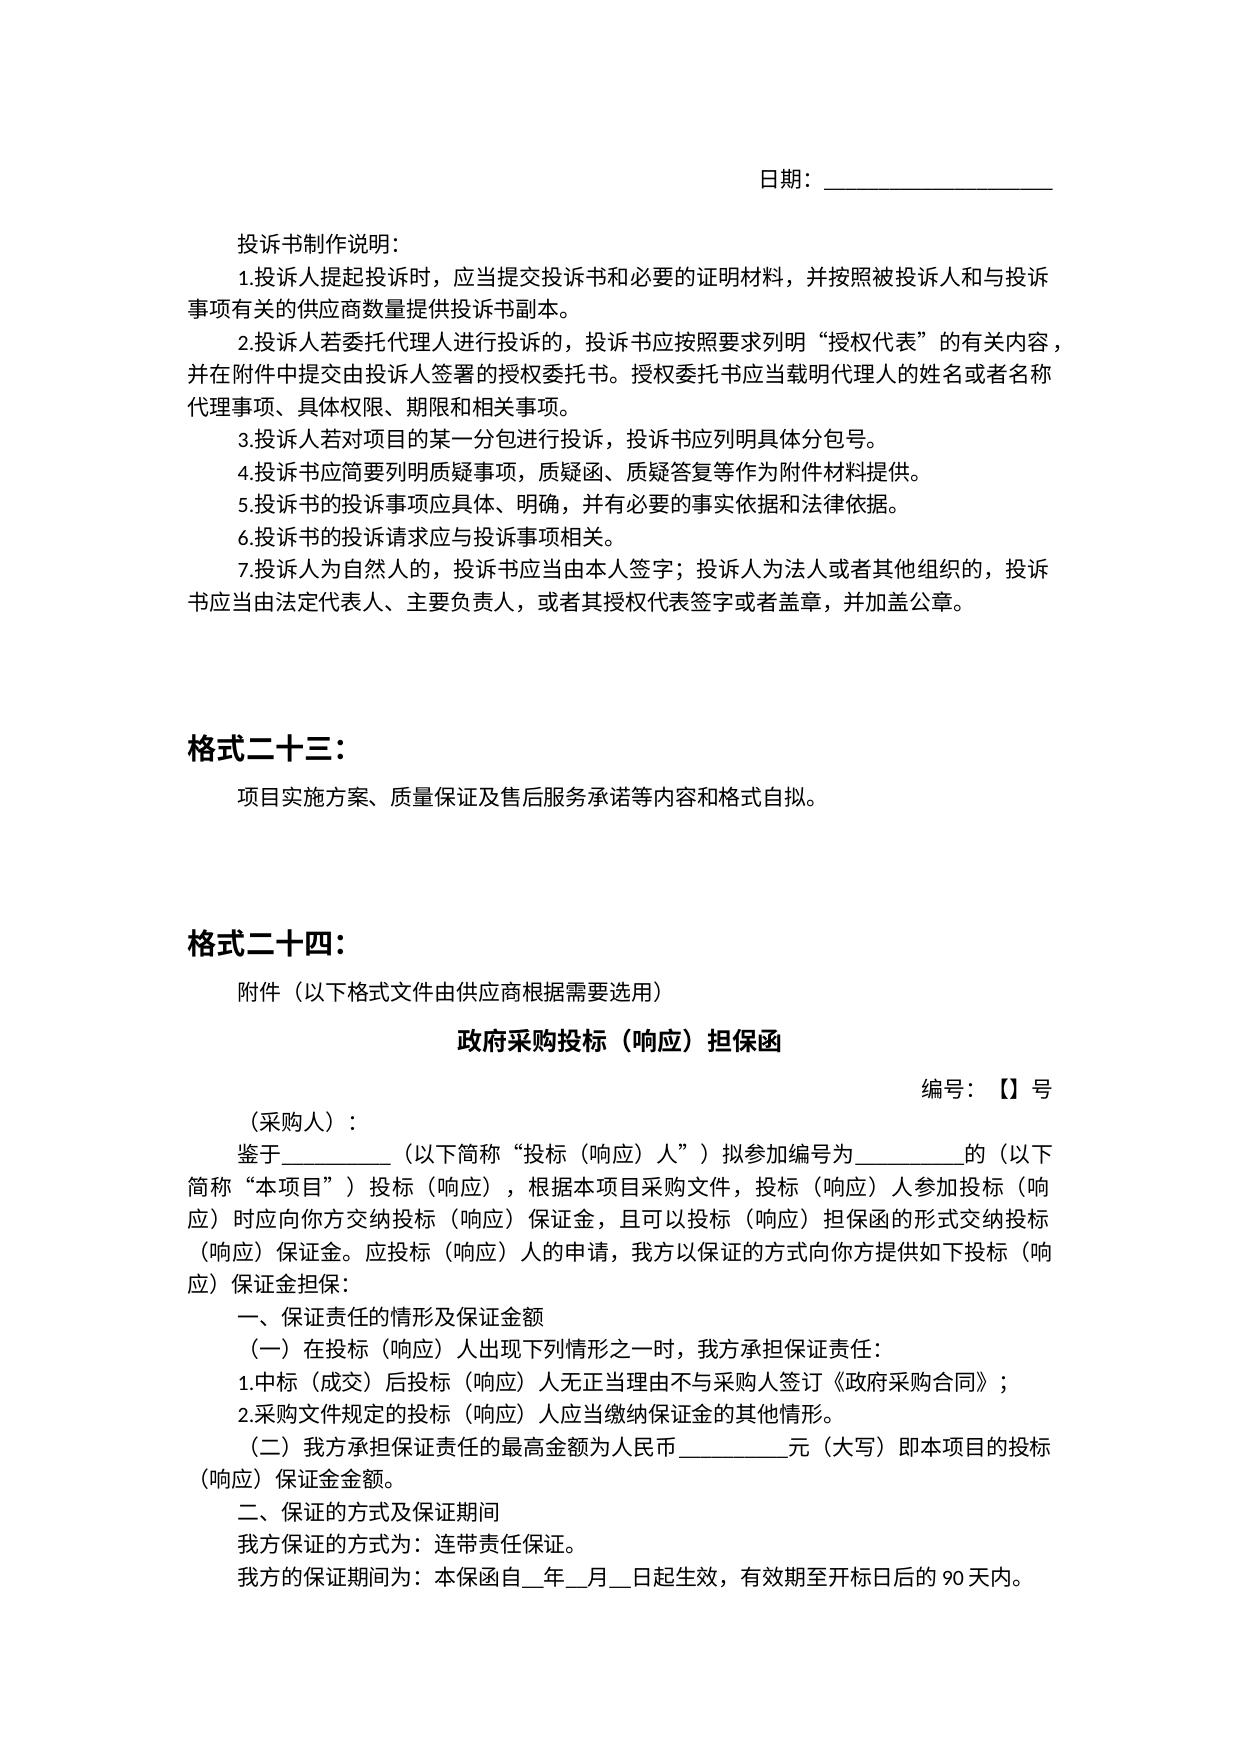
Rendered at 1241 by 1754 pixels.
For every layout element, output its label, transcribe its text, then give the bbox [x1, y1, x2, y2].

text 5.投诉书的投诉事项应具体、明确，并有必要的事实依据和法律依据。 [187, 487, 1053, 519]
text 我方的保证期间为：本保函自__年__月__日起生效，有效期至开标日后的90天内。 [187, 1559, 1053, 1592]
text （采购人）： [187, 1104, 1053, 1137]
text 1.中标（成交）后投标（响应）人无正当理由不与采购人签订《政府采购合同》； [187, 1364, 1053, 1397]
text 6.投诉书的投诉请求应与投诉事项相关。 [187, 519, 1053, 552]
text （二）我方承担保证责任的最高金额为人民币__________元（大写）即本项目的投标（响应）保证金金额。 [187, 1429, 1053, 1494]
text 1.投诉人提起投诉时，应当提交投诉书和必要的证明材料，并按照被投诉人和与投诉事项有关的供应商数量提供投诉书副本。 [187, 259, 1053, 324]
text 2.采购文件规定的投标（响应）人应当缴纳保证金的其他情形。 [187, 1397, 1053, 1429]
text 我方保证的方式为：连带责任保证。 [187, 1527, 1053, 1559]
text 一、保证责任的情形及保证金额 [187, 1299, 1053, 1332]
text 二、保证的方式及保证期间 [187, 1494, 1053, 1527]
text 附件（以下格式文件由供应商根据需要选用） [187, 974, 1053, 1007]
text 项目实施方案、质量保证及售后服务承诺等内容和格式自拟。 [187, 779, 1053, 812]
text 格式二十三： [187, 714, 1053, 779]
text 3.投诉人若对项目的某一分包进行投诉，投诉书应列明具体分包号。 [187, 422, 1053, 454]
text 日期：_____________________ [187, 162, 1053, 194]
text 2.投诉人若委托代理人进行投诉的，投诉书应按照要求列明“授权代表”的有关内容，并在附件中提交由投诉人签署的授权委托书。授权委托书应当载明代理人的姓名或者名称、代理事项、具体权限、期限和相关事项。 [187, 324, 1053, 422]
text 4.投诉书应简要列明质疑事项，质疑函、质疑答复等作为附件材料提供。 [187, 454, 1053, 487]
text 鉴于__________（以下简称“投标（响应）人”）拟参加编号为__________的（以下简称“本项目”）投标（响应），根据本项目采购文件，投标（响应）人参加投标（响应）时应向你方交纳投标（响应）保证金，且可以投标（响应）担保函的形式交纳投标（响应）保证金。应投标（响应）人的申请，我方以保证的方式向你方提供如下投标（响应）保证金担保： [187, 1137, 1053, 1299]
text 投诉书制作说明： [187, 227, 1053, 259]
text 编号：【】号 [187, 1072, 1053, 1104]
text （一）在投标（响应）人出现下列情形之一时，我方承担保证责任： [187, 1332, 1053, 1364]
text 政府采购投标（响应）担保函 [187, 1007, 1053, 1072]
text 格式二十四： [187, 909, 1053, 974]
text 7.投诉人为自然人的，投诉书应当由本人签字；投诉人为法人或者其他组织的，投诉书应当由法定代表人、主要负责人，或者其授权代表签字或者盖章，并加盖公章。 [187, 552, 1053, 617]
